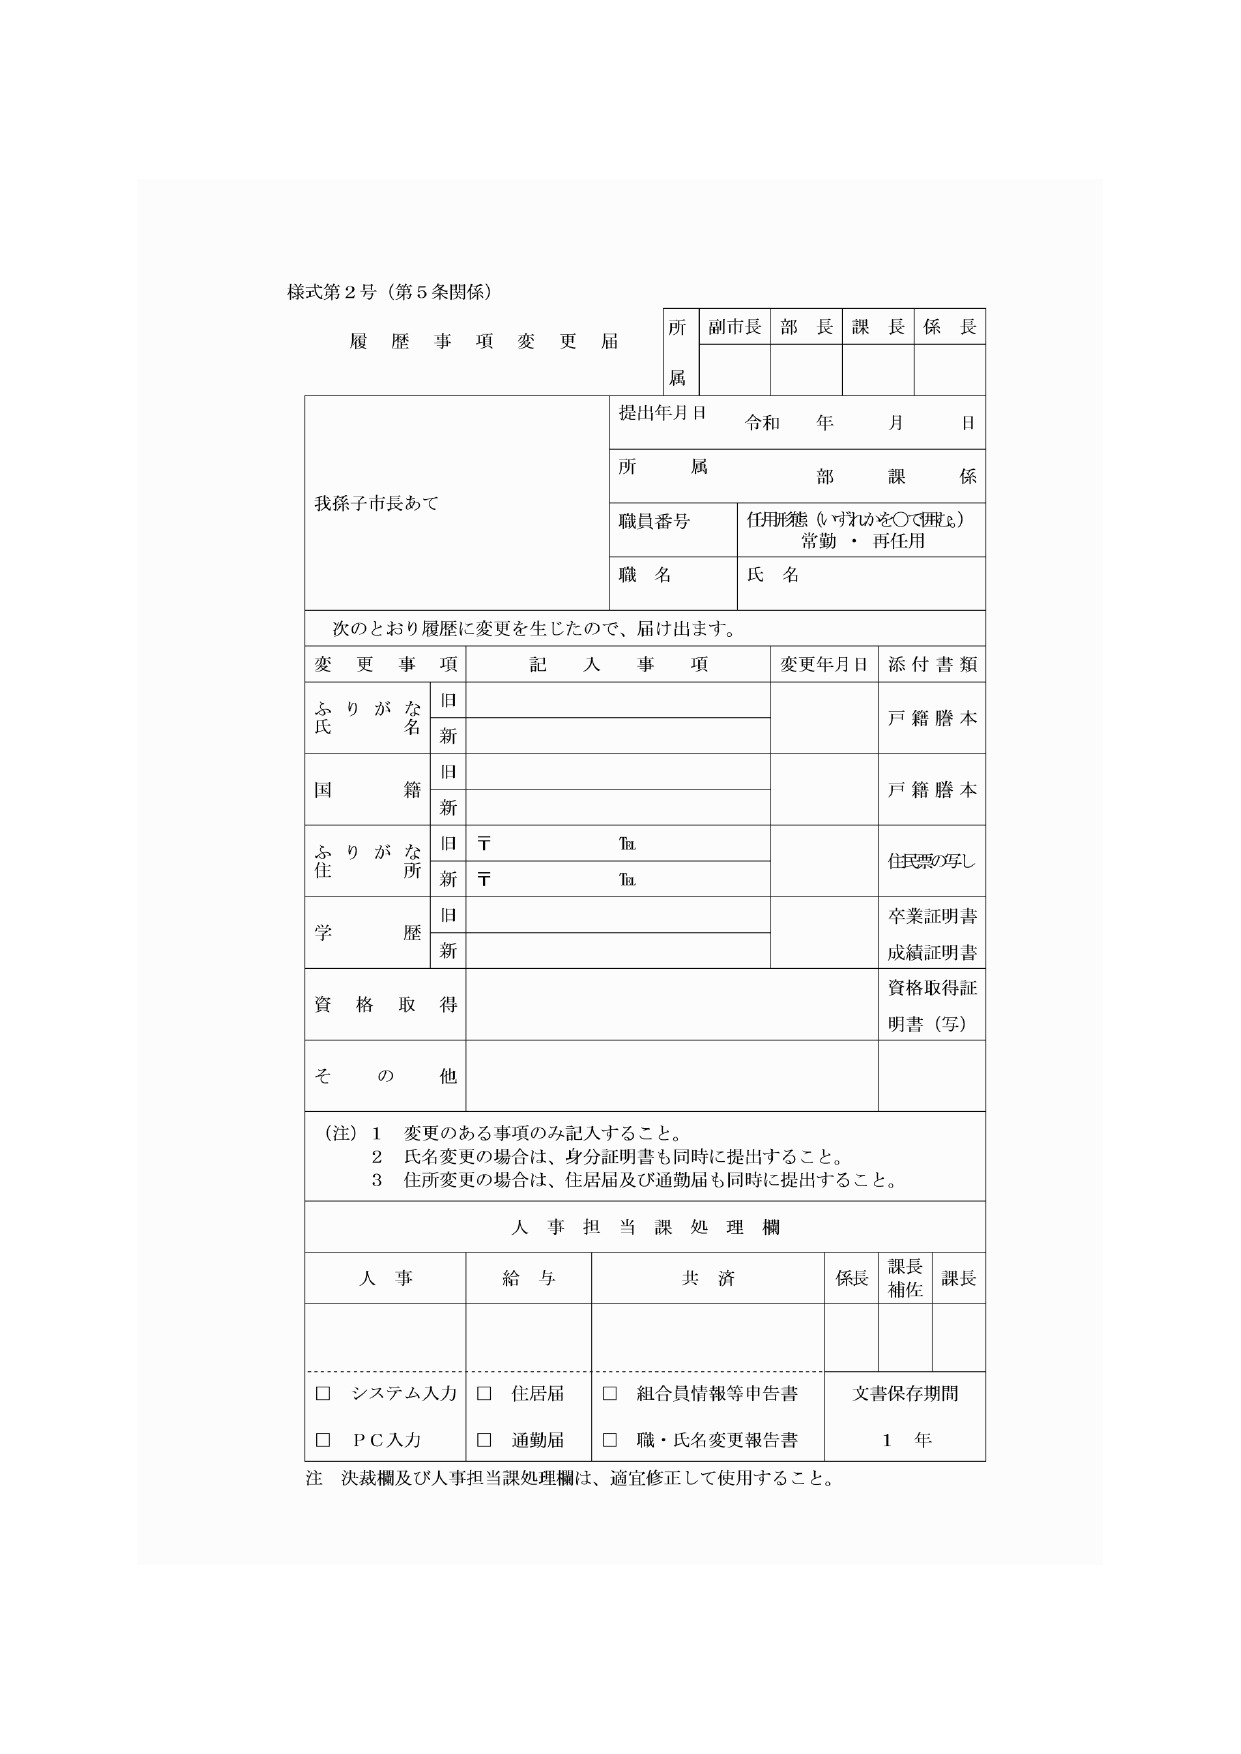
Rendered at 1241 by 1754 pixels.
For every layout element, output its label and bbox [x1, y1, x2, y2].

picture [137, 179, 1104, 1565]
